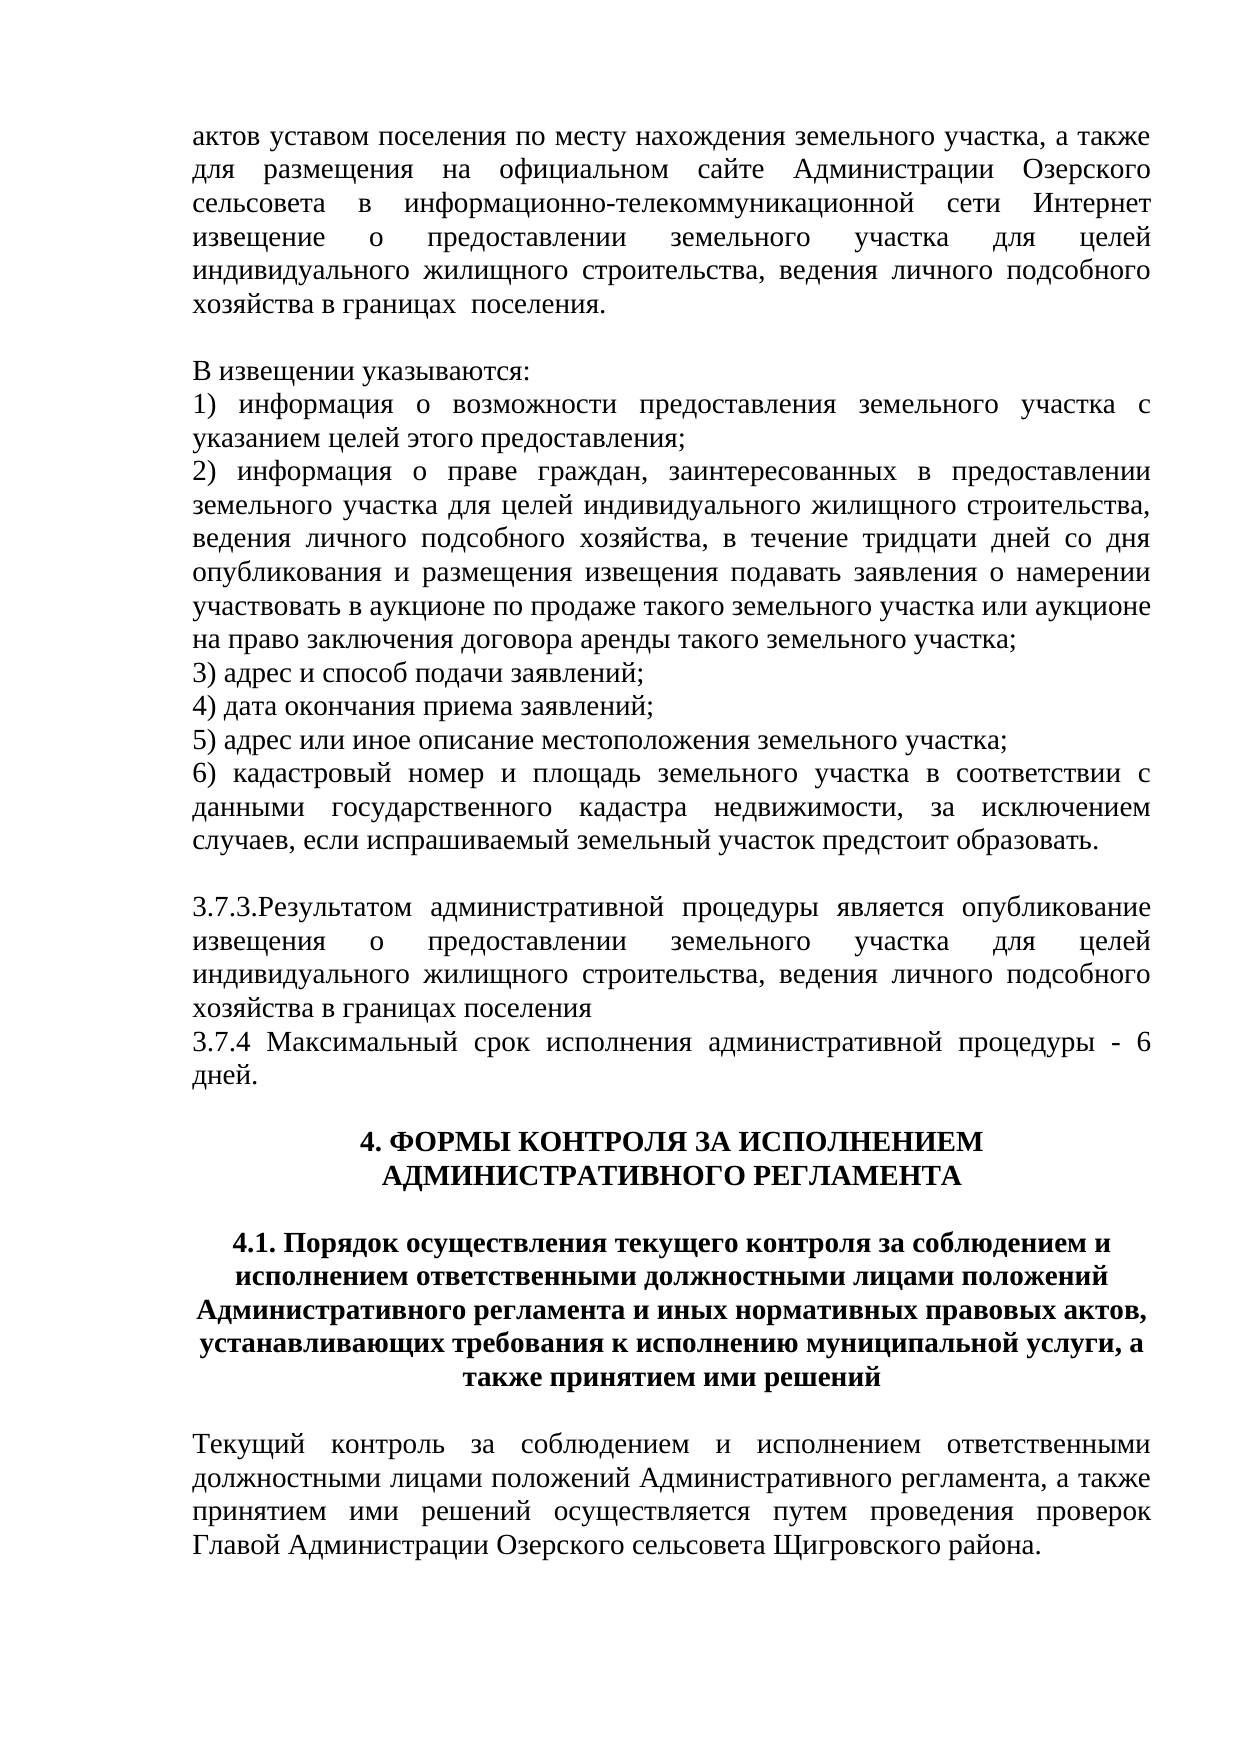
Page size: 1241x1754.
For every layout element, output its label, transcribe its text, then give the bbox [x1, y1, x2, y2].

text 3.7.3.Результатом административной процедуры является опубликование извещения о предоставлении земельного участка для целей индивидуального жилищного строительства, ведения личного подсобного хозяйства в границах поселения [192, 889, 1152, 1024]
text 3) адрес и способ подачи заявлений; [192, 655, 1152, 688]
text 6) кадастровый номер и площадь земельного участка в соответствии с данными государственного кадастра недвижимости, за исключением случаев, если испрашиваемый земельный участок предстоит образовать. [192, 755, 1152, 856]
text 4) дата окончания приема заявлений; [192, 688, 1152, 722]
text 1) информация о возможности предоставления земельного участка с указанием целей этого предоставления; [192, 386, 1152, 453]
text 4. ФОРМЫ КОНТРОЛЯ ЗА ИСПОЛНЕНИЕМ АДМИНИСТРАТИВНОГО РЕГЛАМЕНТА [192, 1124, 1152, 1191]
text Текущий контроль за соблюдением и исполнением ответственными должностными лицами положений Административного регламента, а также принятием ими решений осуществляется путем проведения проверок Главой Администрации Озерского сельсовета Щигровского района. [192, 1426, 1152, 1560]
text 3.7.4 Максимальный срок исполнения административной процедуры - 6 дней. [192, 1024, 1152, 1091]
text 5) адрес или иное описание местоположения земельного участка; [192, 722, 1152, 755]
text В извещении указываются: [192, 353, 1152, 386]
text 2) информация о праве граждан, заинтересованных в предоставлении земельного участка для целей индивидуального жилищного строительства, ведения личного подсобного хозяйства, в течение тридцати дней со дня опубликования и размещения извещения подавать заявления о намерении участвовать в аукционе по продаже такого земельного участка или аукционе на право заключения договора аренды такого земельного участка; [192, 453, 1152, 655]
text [192, 118, 1152, 319]
text 4.1. Порядок осуществления текущего контроля за соблюдением и исполнением ответственными должностными лицами положений Административного регламента и иных нормативных правовых актов, устанавливающих требования к исполнению муниципальной услуги, а также принятием ими решений [192, 1225, 1152, 1393]
